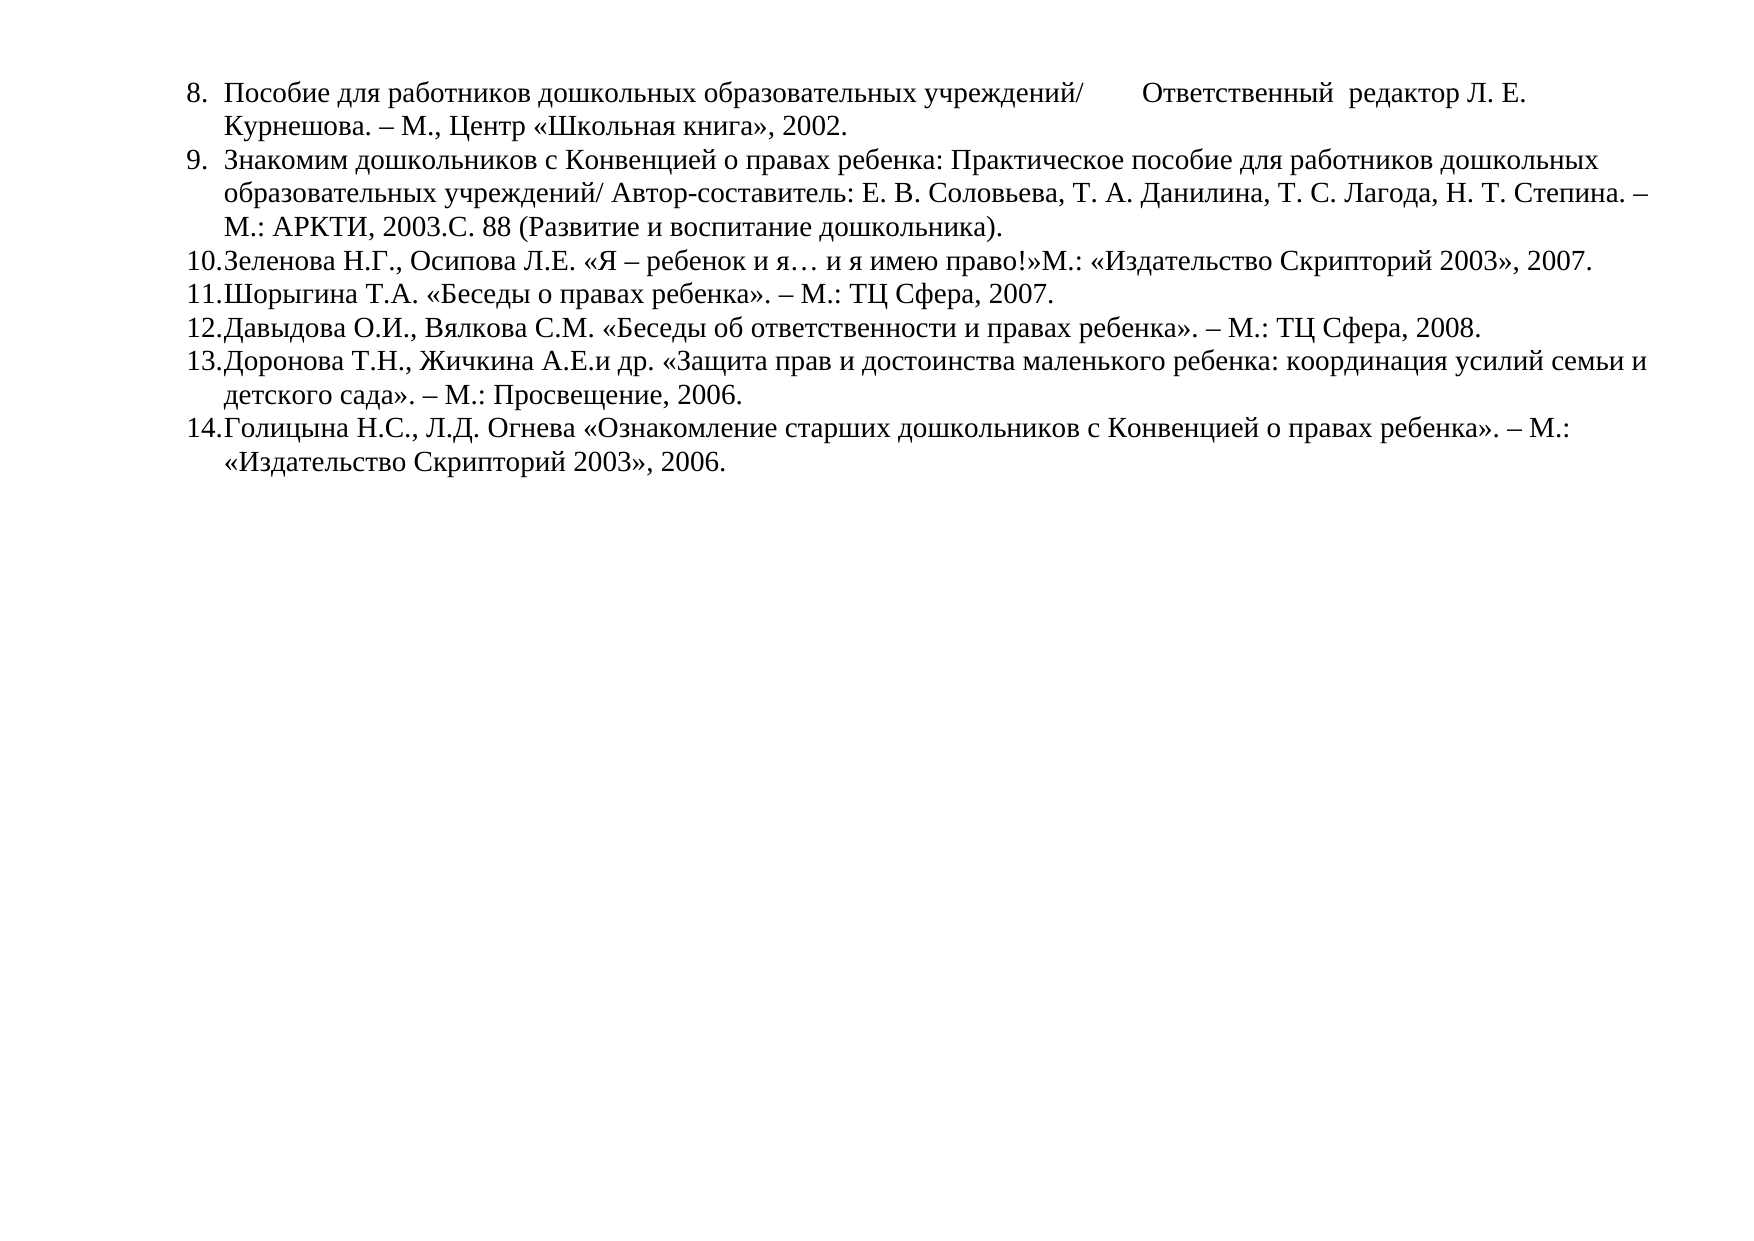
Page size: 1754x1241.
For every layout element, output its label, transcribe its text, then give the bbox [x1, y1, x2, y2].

list Зеленова Н.Г., Осипова Л.Е. «Я – ребенок и я… и я имею право!»М.: «Издательство Скрипторий 2003», 2007. [186, 243, 1679, 276]
list Шорыгина Т.А. «Беседы о правах ребенка». – М.: ТЦ Сфера, 2007. [186, 276, 1679, 310]
list Доронова Т.Н., Жичкина А.Е.и др. «Защита прав и достоинства маленького ребенка: координация усилий семьи и детского сада». – М.: Просвещение, 2006. [186, 343, 1679, 410]
list Пособие для работников дошкольных образовательных учреждений/ Ответственный редактор Л. Е. Курнешова. – М., Центр «Школьная книга», 2002. [186, 75, 1679, 142]
list Знакомим дошкольников с Конвенцией о правах ребенка: Практическое пособие для работников дошкольных образовательных учреждений/ Автор-составитель: Е. В. Соловьева, Т. А. Данилина, Т. С. Лагода, Н. Т. Степина. – М.: АРКТИ, 2003.С. 88 (Развитие и воспитание дошкольника). [186, 142, 1679, 243]
list Голицына Н.С., Л.Д. Огнева «Ознакомление старших дошкольников с Конвенцией о правах ребенка». – М.: «Издательство Скрипторий 2003», 2006. [186, 410, 1679, 477]
list Давыдова О.И., Вялкова С.М. «Беседы об ответственности и правах ребенка». – М.: ТЦ Сфера, 2008. [186, 310, 1679, 343]
